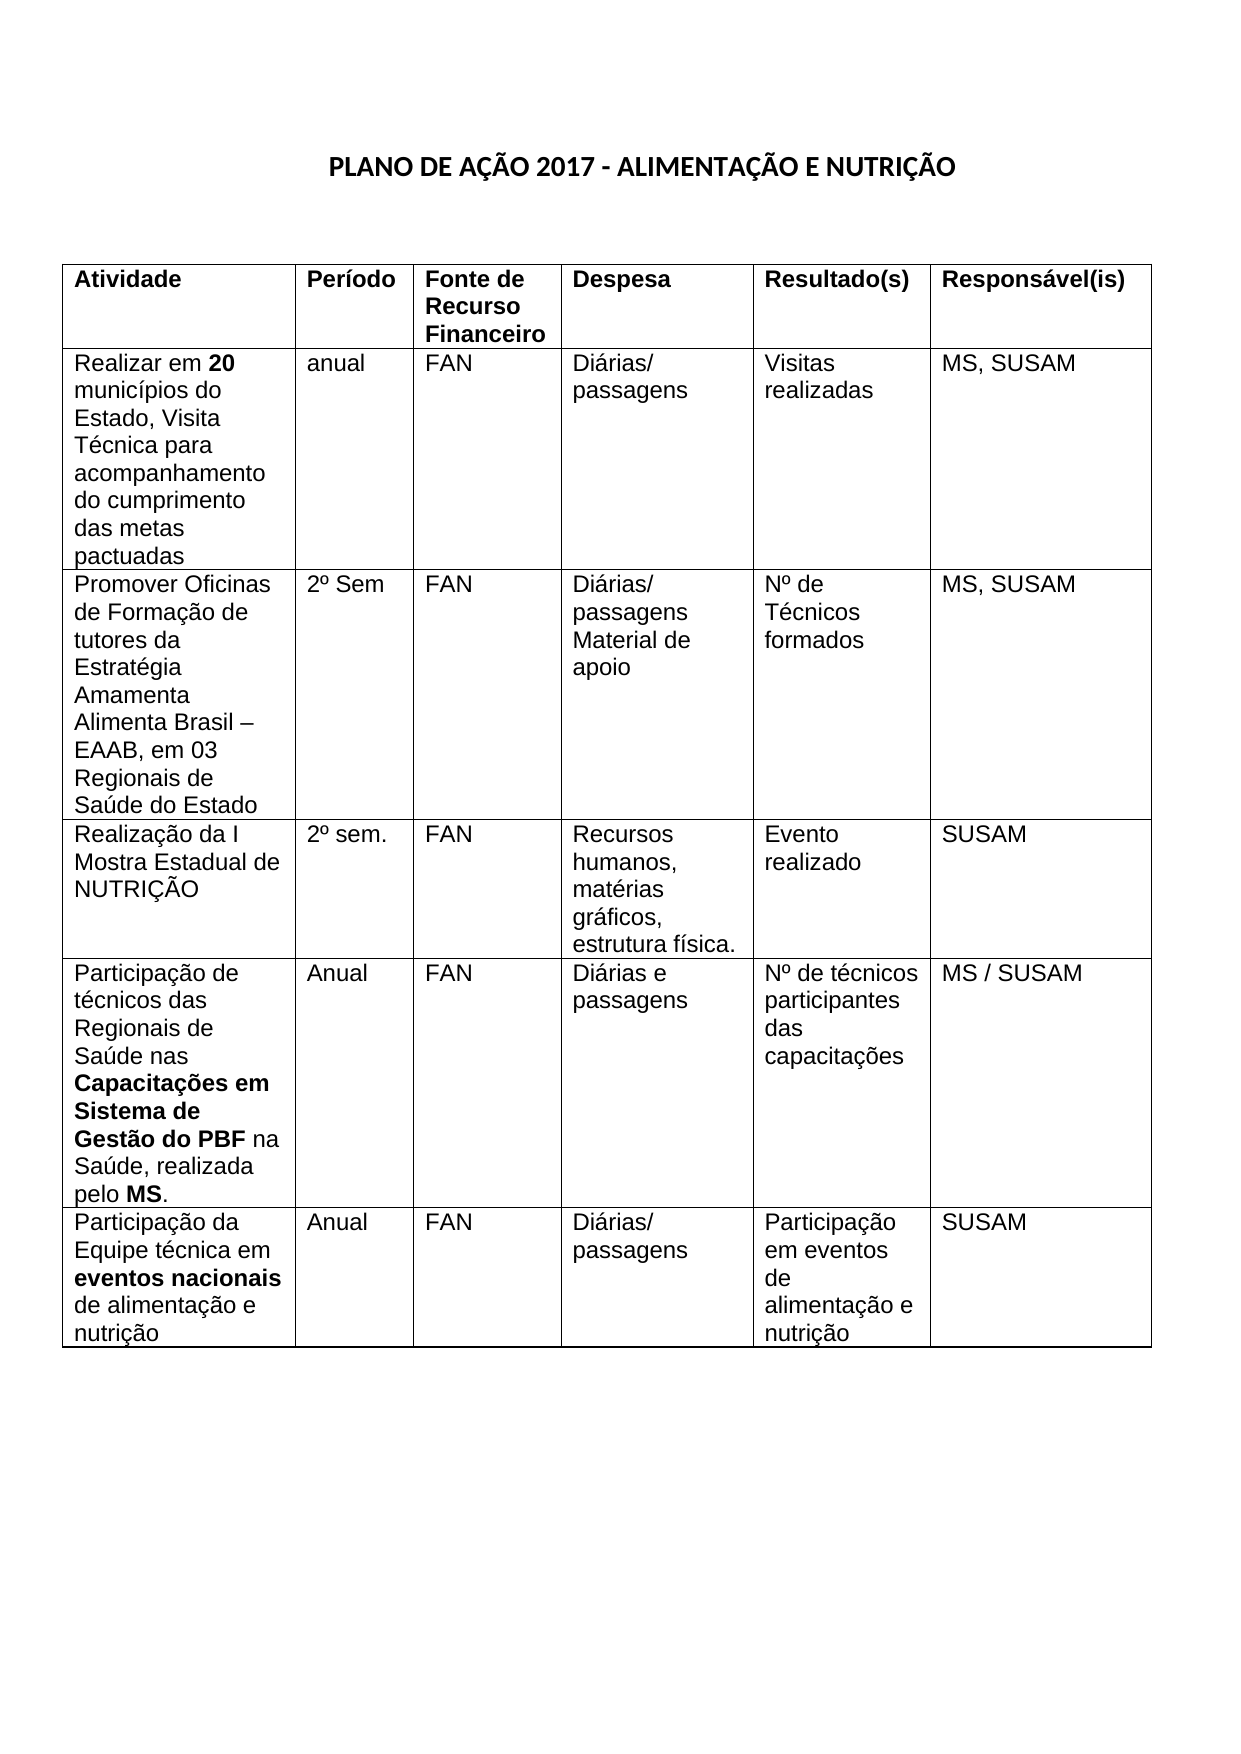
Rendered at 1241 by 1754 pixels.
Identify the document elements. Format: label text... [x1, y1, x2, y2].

table_cell Participação da Equipe técnica em eventos nacionais de alimentação e nutrição [63, 1208, 295, 1346]
table_cell FAN [414, 820, 561, 958]
table_header Responsável(is) [931, 265, 1151, 347]
text PLANO DE AÇÃO 2017 - ALIMENTAÇÃO E NUTRIÇÃO [74, 148, 1211, 183]
table_header Atividade [63, 265, 295, 347]
table_cell FAN [414, 1208, 561, 1346]
table_cell Diárias/passagens [562, 1208, 753, 1346]
table_cell Realizar em 20 municípios do Estado, Visita Técnica para acompanhamento do cumprimento das metas pactuadas [63, 349, 295, 569]
table_cell MS, SUSAM [931, 349, 1151, 569]
table_cell Diárias e passagens [562, 959, 753, 1207]
table_cell MS / SUSAM [931, 959, 1151, 1207]
table_header Fonte de Recurso Financeiro [414, 265, 561, 347]
table_cell Diárias/passagens [562, 349, 753, 569]
table_cell Anual [296, 959, 413, 1207]
table_cell Promover Oficinas de Formação de tutores da Estratégia Amamenta Alimenta Brasil – EAAB, em 03 Regionais de Saúde do Estado [63, 570, 295, 819]
table_cell Participação em eventos de alimentação e nutrição [754, 1208, 930, 1346]
table_cell SUSAM [931, 1208, 1151, 1346]
table_cell MS, SUSAM [931, 570, 1151, 819]
table_cell 2º sem. [296, 820, 413, 958]
table_header Resultado(s) [754, 265, 930, 347]
table_cell Evento realizado [754, 820, 930, 958]
table_cell 2º Sem [296, 570, 413, 819]
table_cell FAN [414, 349, 561, 569]
table_cell SUSAM [931, 820, 1151, 958]
table_header Despesa [562, 265, 753, 347]
table_cell FAN [414, 959, 561, 1207]
table_cell Recursos humanos, matérias gráficos, estrutura física. [562, 820, 753, 958]
table_cell Participação de técnicos das Regionais de Saúde nas Capacitações em Sistema de Gestão do PBF na Saúde, realizada pelo MS. [63, 959, 295, 1207]
table_header Período [296, 265, 413, 347]
table_cell FAN [414, 570, 561, 819]
table_cell Anual [296, 1208, 413, 1346]
table_cell Visitas realizadas [754, 349, 930, 569]
table_cell Nº de técnicos participantes das capacitações [754, 959, 930, 1207]
table_cell anual [296, 349, 413, 569]
table_cell Diárias/passagens Material de apoio [562, 570, 753, 819]
table_cell Nº de Técnicos formados [754, 570, 930, 819]
table_cell Realização da I Mostra Estadual de NUTRIÇÃO [63, 820, 295, 958]
